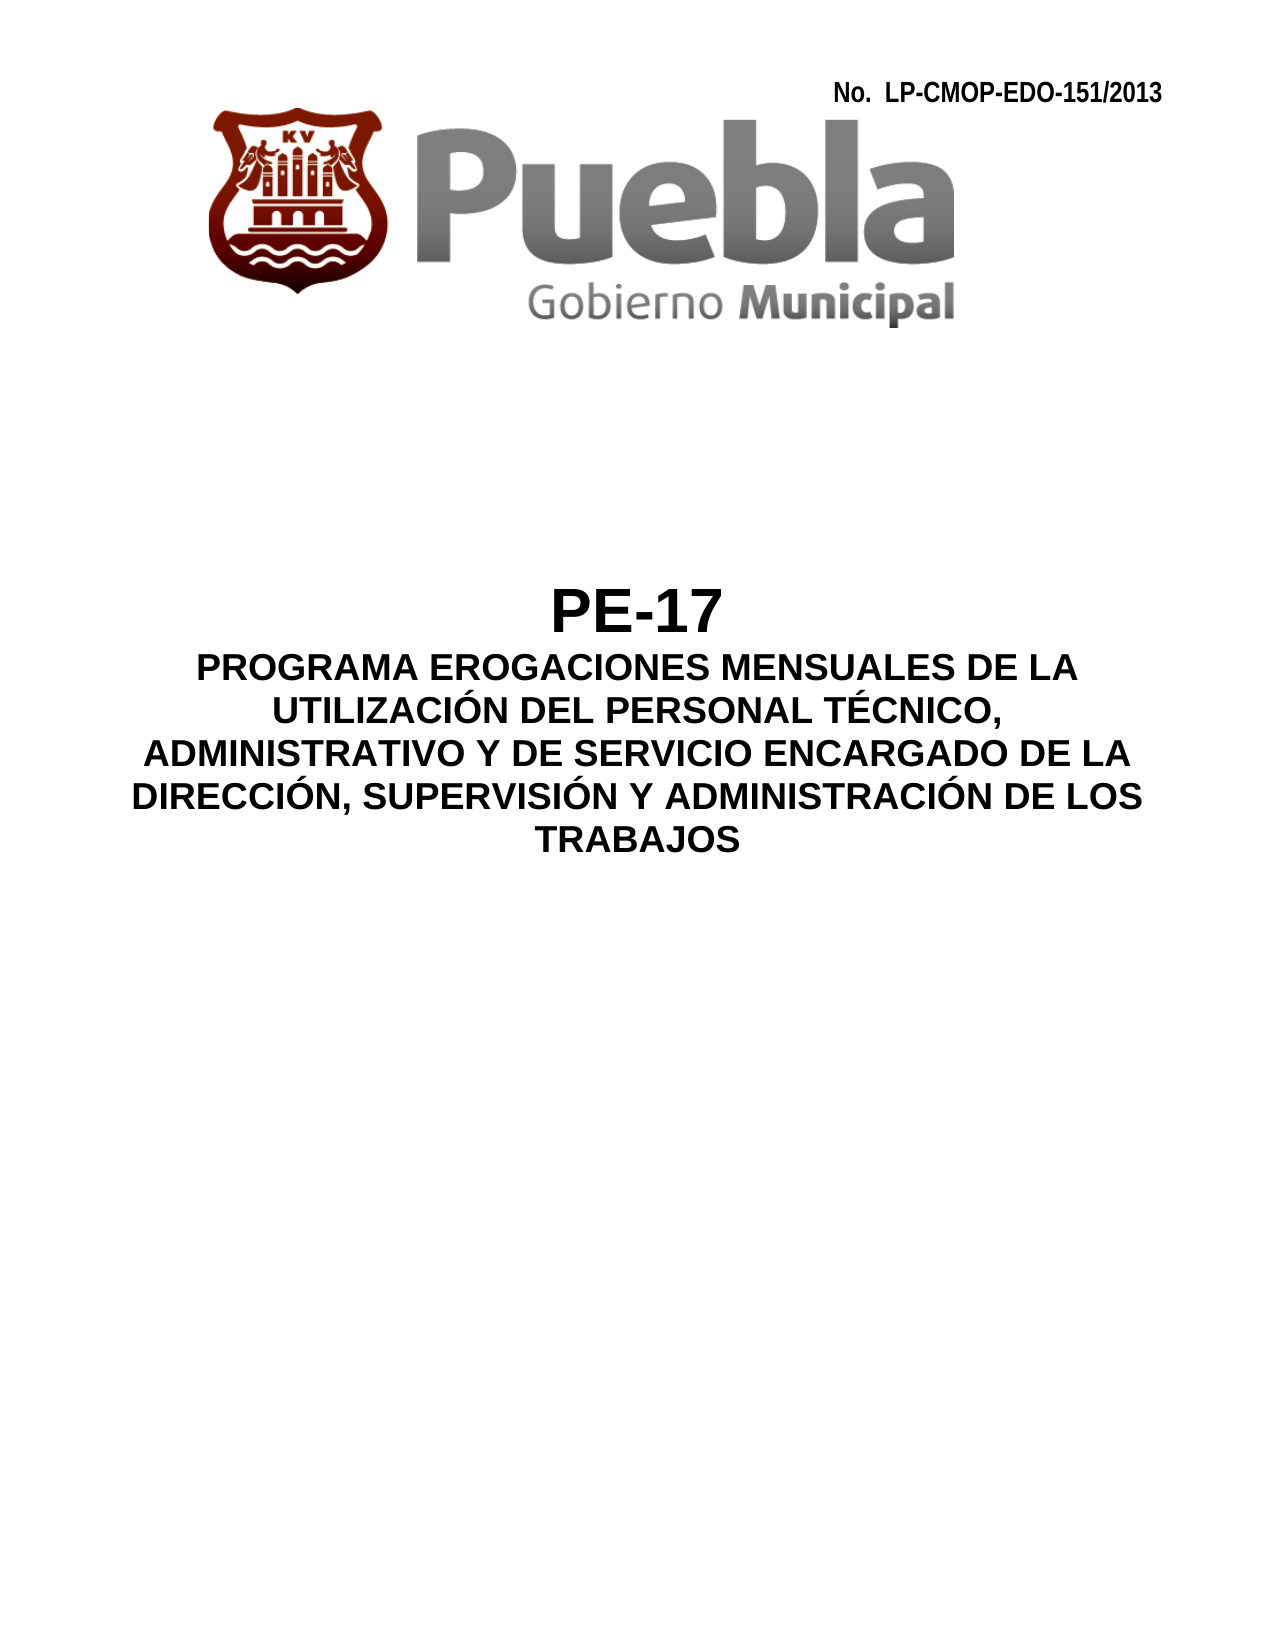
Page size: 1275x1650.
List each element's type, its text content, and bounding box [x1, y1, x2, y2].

picture [208, 108, 954, 328]
text PE-17 [112, 573, 1162, 645]
text PROGRAMA EROGACIONES MENSUALES DE PERSONAL TÉCNICO, ADMINISTRATIVO Y DE SERVICIO ENCARGADO DE , SUPERVISIÓN Y ADMINISTRACIÓN DE LOS TRABAJOS [112, 645, 1162, 861]
